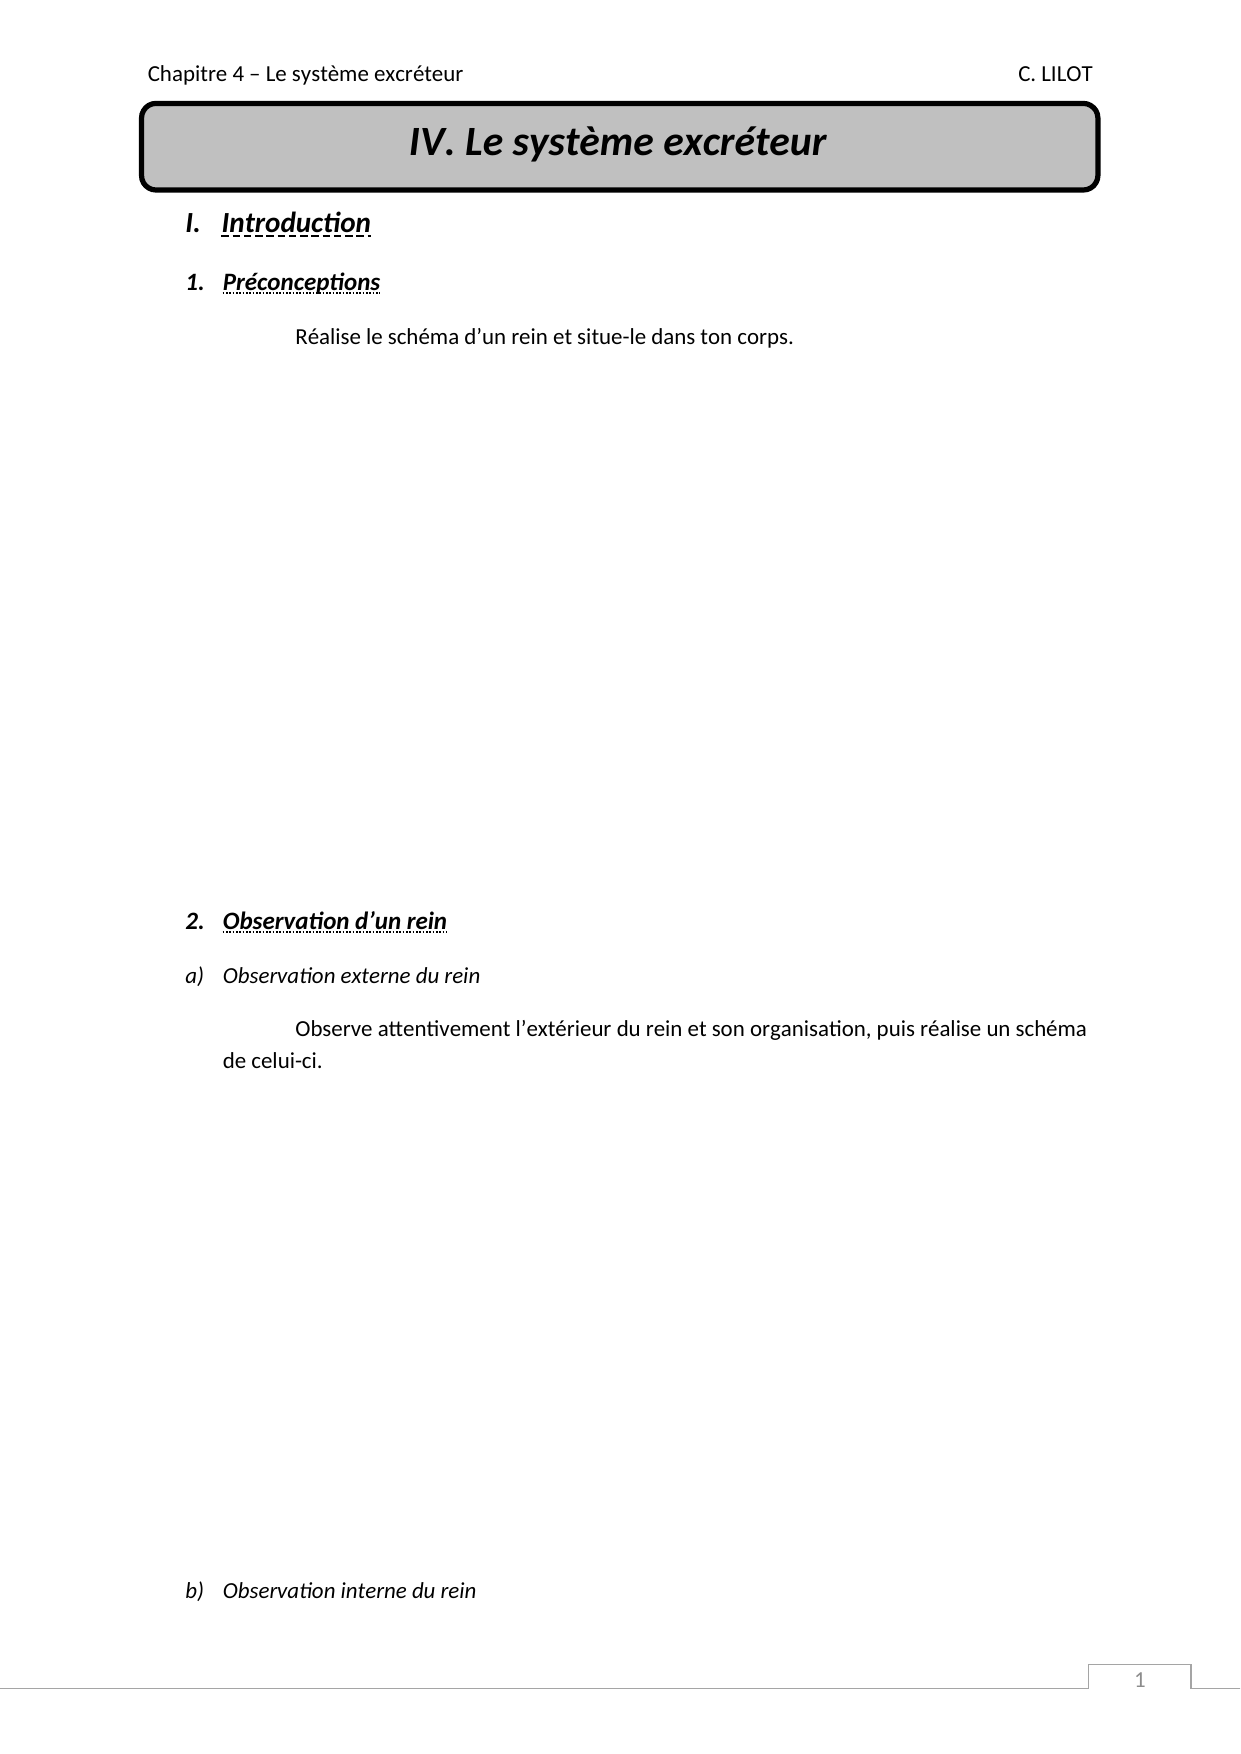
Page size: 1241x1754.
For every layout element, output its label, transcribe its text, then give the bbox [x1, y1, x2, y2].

list Préconceptions [185, 266, 1093, 297]
text Observe attentivement l’extérieur du rein et son organisation, puis réalise un schéma de celui-ci. [223, 1014, 1093, 1074]
list Observation d’un rein [185, 905, 1093, 936]
list Observation interne du rein [185, 1576, 1093, 1604]
list Introduction [185, 204, 1093, 240]
list Observation externe du rein [185, 961, 1093, 989]
text Réalise le schéma d’un rein et situe-le dans ton corps. [295, 322, 1093, 350]
